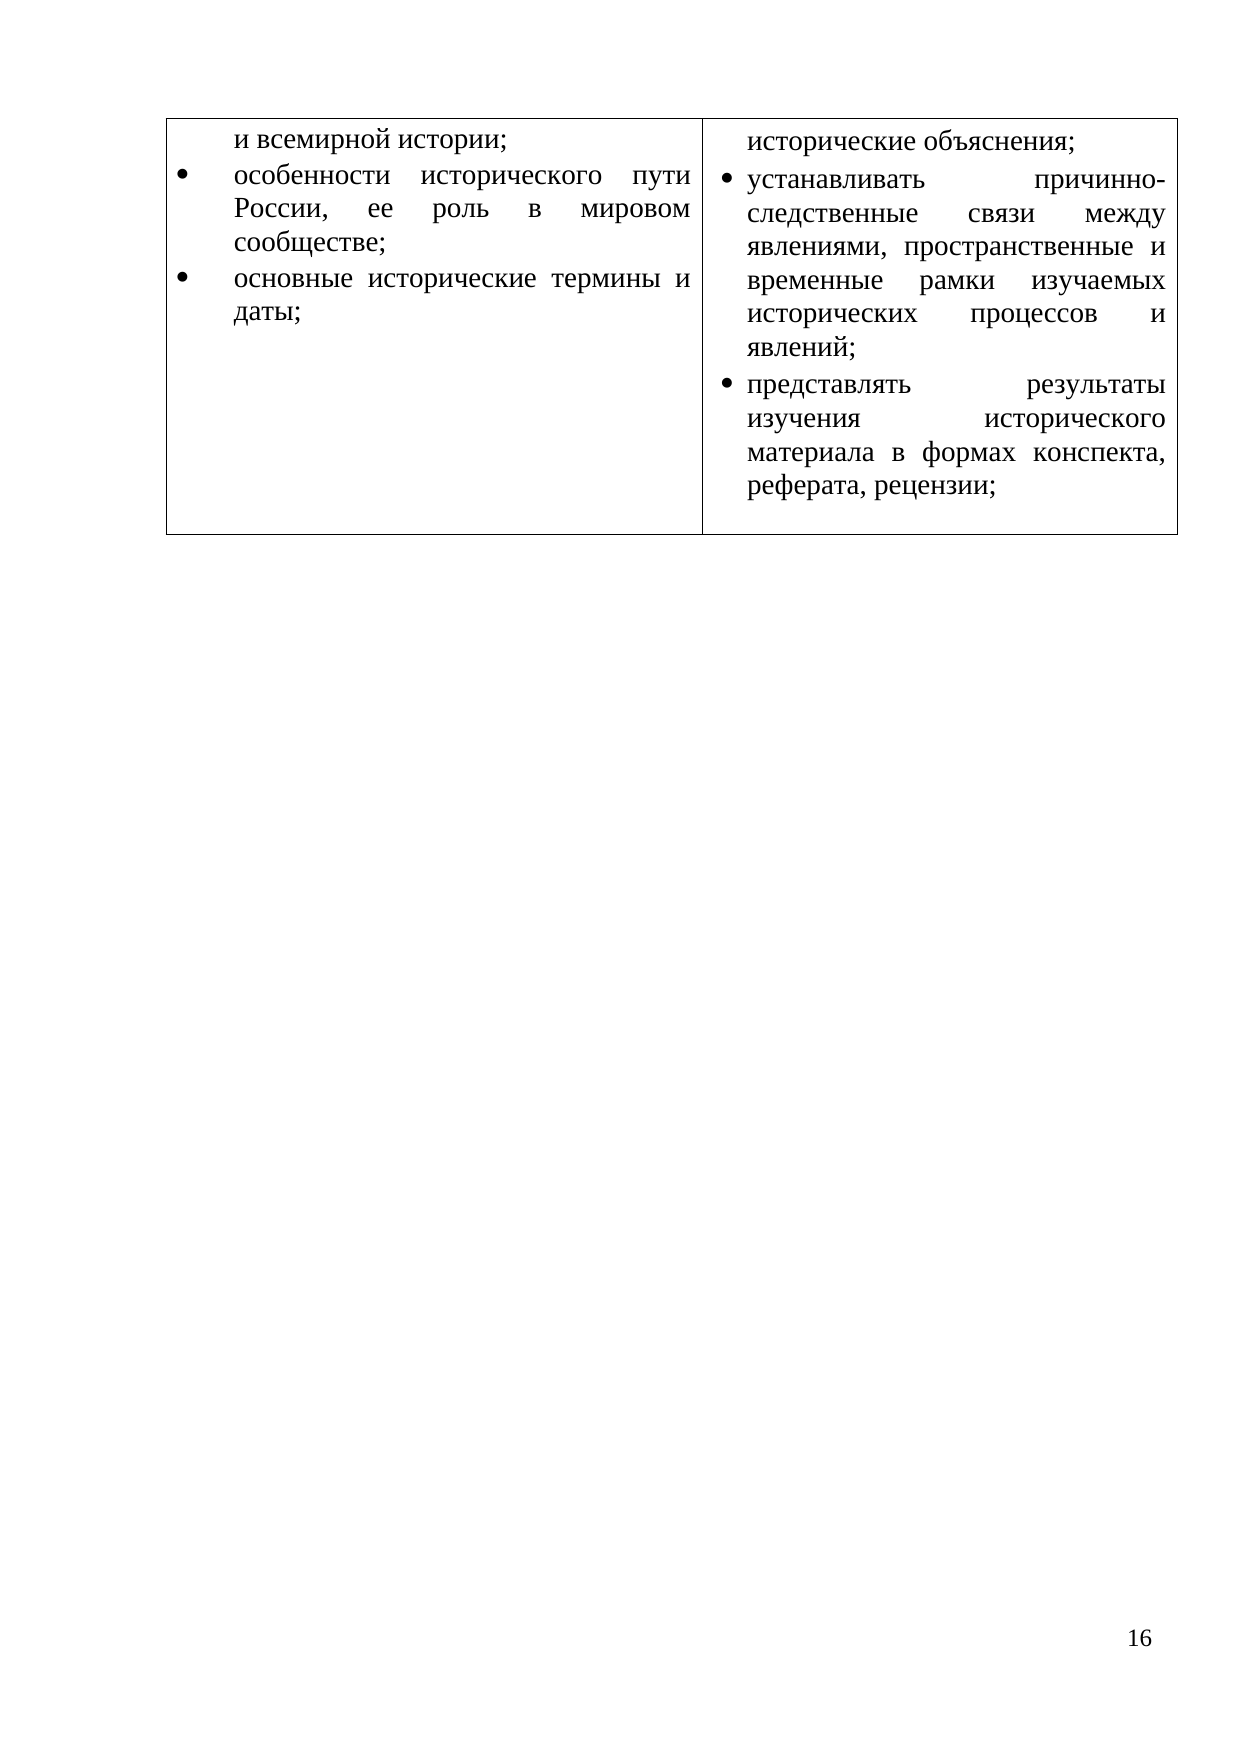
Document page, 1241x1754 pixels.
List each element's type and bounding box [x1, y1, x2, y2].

table_cell [703, 119, 1177, 534]
table_cell [167, 119, 702, 534]
